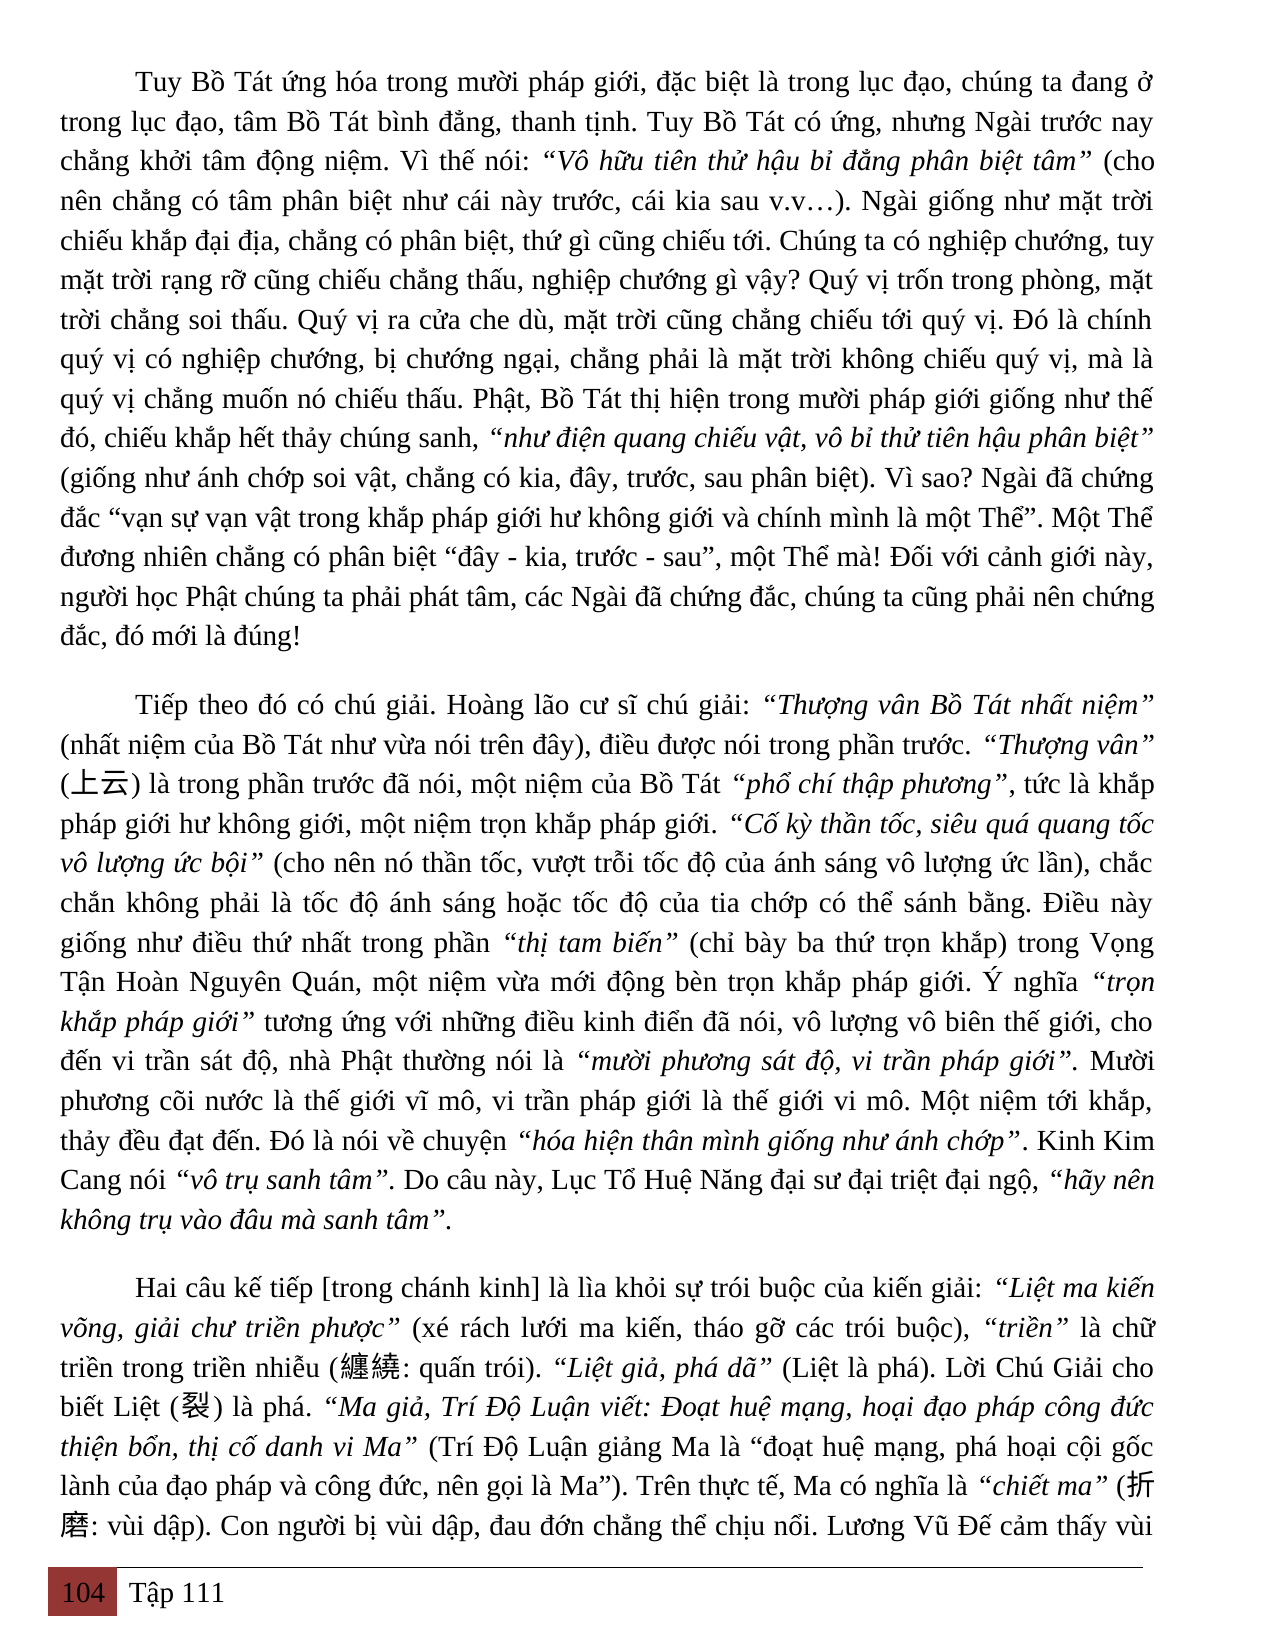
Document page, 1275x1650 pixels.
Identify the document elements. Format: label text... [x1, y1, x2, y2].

text Tuy Bồ Tát ứng hóa trong mười pháp giới, đặc biệt là trong lục đạo, chúng ta đang ở trong lục đạo, tâm Bồ Tát bình đẳng, thanh tịnh. Tuy Bồ Tát có ứng, nhưng Ngài trước nay chẳng khởi tâm động niệm. Vì thế nói: “Vô hữu tiên thử hậu bỉ đẳng phân biệt tâm” (cho nên chẳng có tâm phân biệt như cái này trước, cái kia sau v.v…). Ngài giống như mặt trời chiếu khắp đại địa, chẳng có phân biệt, thứ gì cũng chiếu tới. Chúng ta có nghiệp chướng, tuy mặt trời rạng rỡ cũng chiếu chẳng thấu, nghiệp chướng gì vậy? Quý vị trốn trong phòng, mặt trời chẳng soi thấu. Quý vị ra cửa che dù, mặt trời cũng chẳng chiếu tới quý vị. Đó là chính quý vị có nghiệp chướng, bị chướng ngại, chẳng phải là mặt trời không chiếu quý vị, mà là quý vị chẳng muốn nó chiếu thấu. Phật, Bồ Tát thị hiện trong mười pháp giới giống như thế đó, chiếu khắp hết thảy chúng sanh, “như điện quang chiếu vật, vô bỉ thử tiên hậu phân biệt” (giống như ánh chớp soi vật, chẳng có kia, đây, trước, sau phân biệt). Vì sao? Ngài đã chứng đắc “vạn sự vạn vật trong khắp pháp giới hư không giới và chính mình là một Thể”. Một Thể đương nhiên chẳng có phân biệt “đây - kia, trước - sau”, một Thể mà! Đối với cảnh giới này, người học Phật chúng ta phải phát tâm, các Ngài đã chứng đắc, chúng ta cũng phải nên chứng đắc, đó mới là đúng! [60, 60, 1155, 654]
text Tiếp theo đó có chú giải. Hoàng lão cư sĩ chú giải: “Thượng vân Bồ Tát nhất niệm” (nhất niệm của Bồ Tát như vừa nói trên đây), điều được nói trong phần trước. “Thượng vân” (上云) là trong phần trước đã nói, một niệm của Bồ Tát “phổ chí thập phương”, tức là khắp pháp giới hư không giới, một niệm trọn khắp pháp giới. “Cố kỳ thần tốc, siêu quá quang tốc vô lượng ức bội” (cho nên nó thần tốc, vượt trỗi tốc độ của ánh sáng vô lượng ức lần), chắc chắn không phải là tốc độ ánh sáng hoặc tốc độ của tia chớp có thể sánh bằng. Điều này giống như điều thứ nhất trong phần “thị tam biến” (chỉ bày ba thứ trọn khắp) trong Vọng Tận Hoàn Nguyên Quán, một niệm vừa mới động bèn trọn khắp pháp giới. Ý nghĩa “trọn khắp pháp giới” tương ứng với những điều kinh điển đã nói, vô lượng vô biên thế giới, cho đến vi trần sát độ, nhà Phật thường nói là “mười phương sát độ, vi trần pháp giới”. Mười phương cõi nước là thế giới vĩ mô, vi trần pháp giới là thế giới vi mô. Một niệm tới khắp, thảy đều đạt đến. Đó là nói về chuyện “hóa hiện thân mình giống như ánh chớp”. Kinh Kim Cang nói “vô trụ sanh tâm”. Do câu này, Lục Tổ Huệ Năng đại sư đại triệt đại ngộ, “hãy nên không trụ vào đâu mà sanh tâm”. [60, 683, 1155, 1237]
